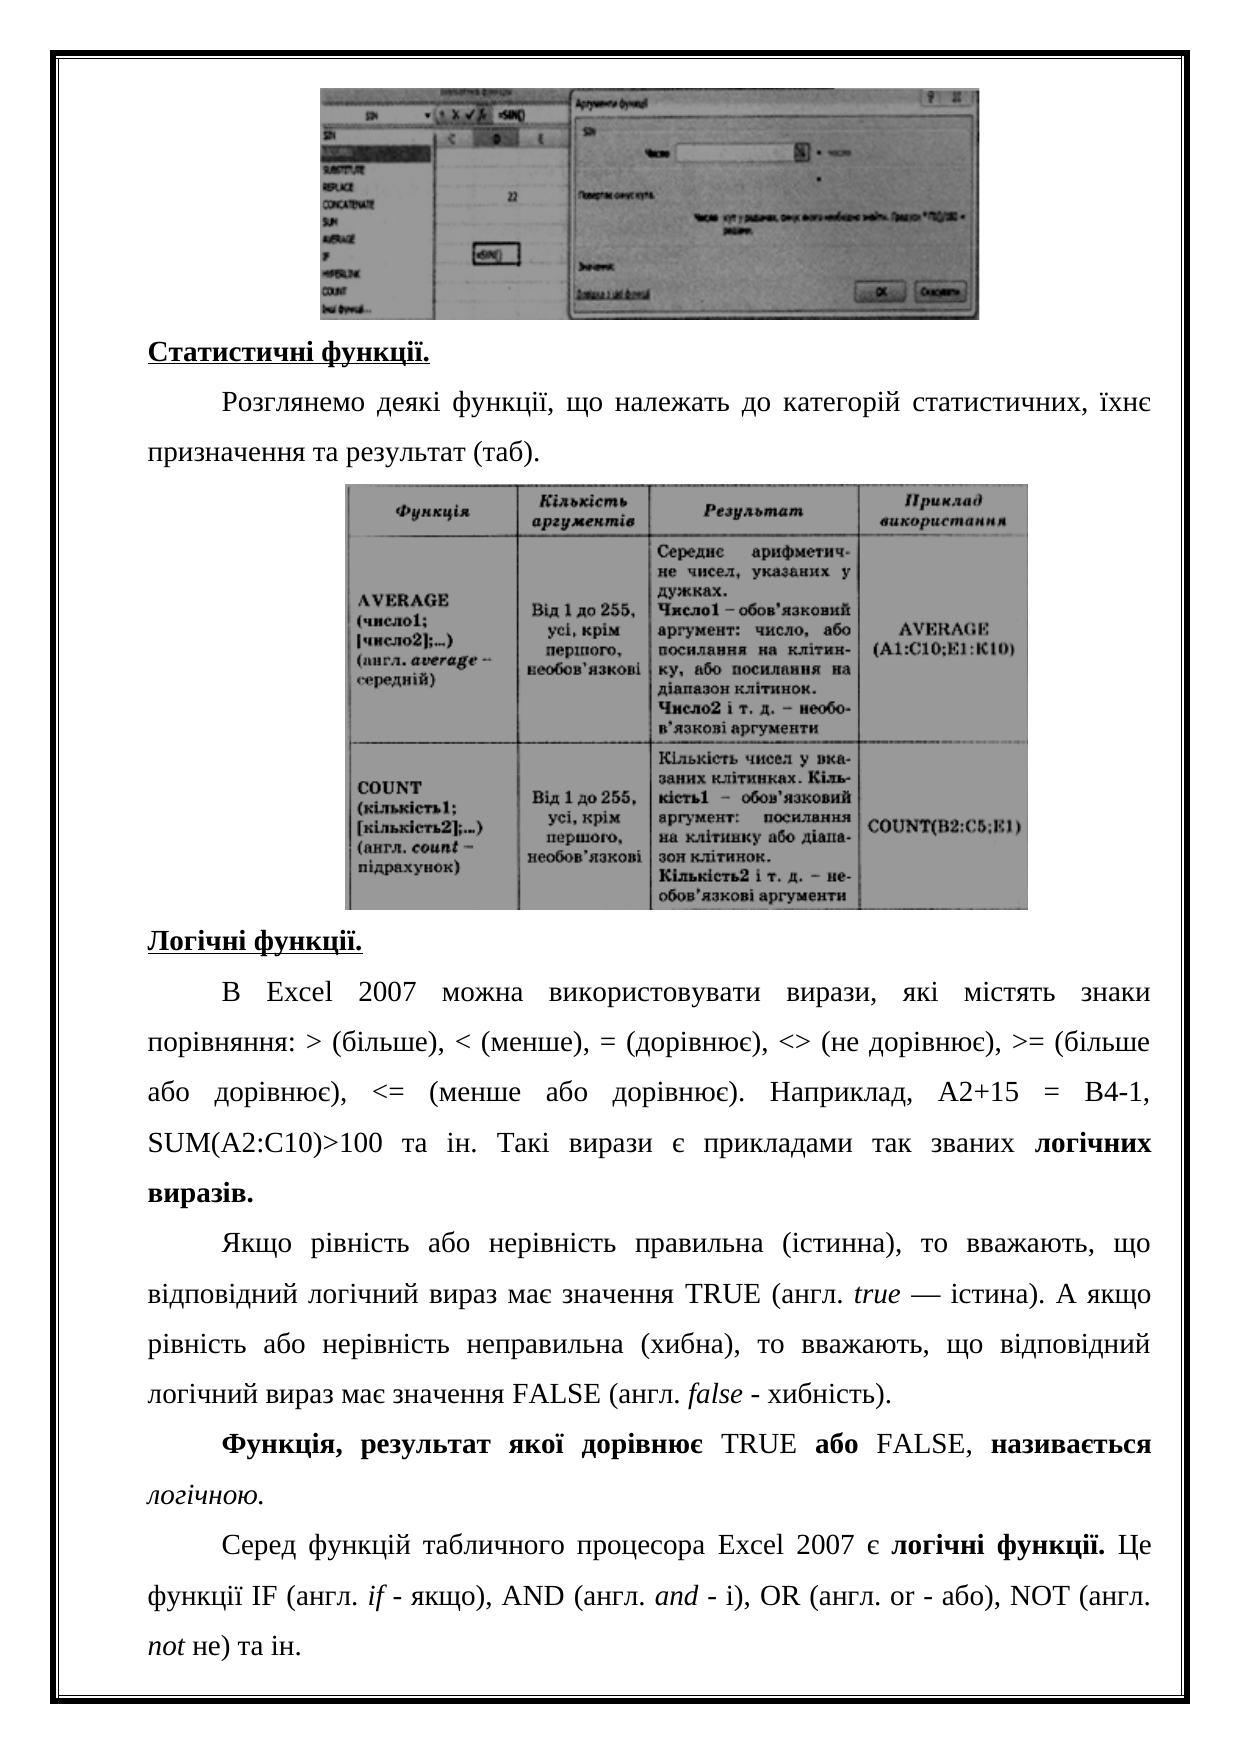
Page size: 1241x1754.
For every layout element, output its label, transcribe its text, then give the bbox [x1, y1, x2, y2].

text Статистичні функції. [147, 334, 1152, 367]
text Функція, результат якої дорівнює TRUE або FALSE, називається логічною. [147, 1427, 1152, 1511]
text Якщо рівність або нерівність правильна (істинна), то вважають, що відповідний логічний вираз має значення TRUE (англ. true — істина). А якщо рівність або нерівність неправильна (хибна), то вважають, що відповідний логічний вираз має значення FALSE (англ. false - хибність). [147, 1225, 1152, 1410]
text В Excel 2007 можна використовувати вирази, які містять знаки порівняння: > (більше), < (менше), = (дорівнює), <> (не дорівнює), >= (більше або дорівнює), <= (менше або дорівнює). Наприклад, А2+15 = В4-1, SUМ(A2:С10)>100 та ін. Такі вирази є прикладами так званих логічних виразів. [147, 974, 1152, 1209]
text Серед функцій табличного процесора Excel 2007 є логічні функції. Це функції IF (англ. if - якщо), AND (англ. and - і), OR (англ. or - або), NOT (англ. not не) та ін. [147, 1527, 1152, 1661]
text Розглянемо деякі функції, що належать до категорій статистичних, їхнє призначення та результат (таб). [147, 384, 1152, 468]
text Логічні функції. [147, 923, 1152, 957]
